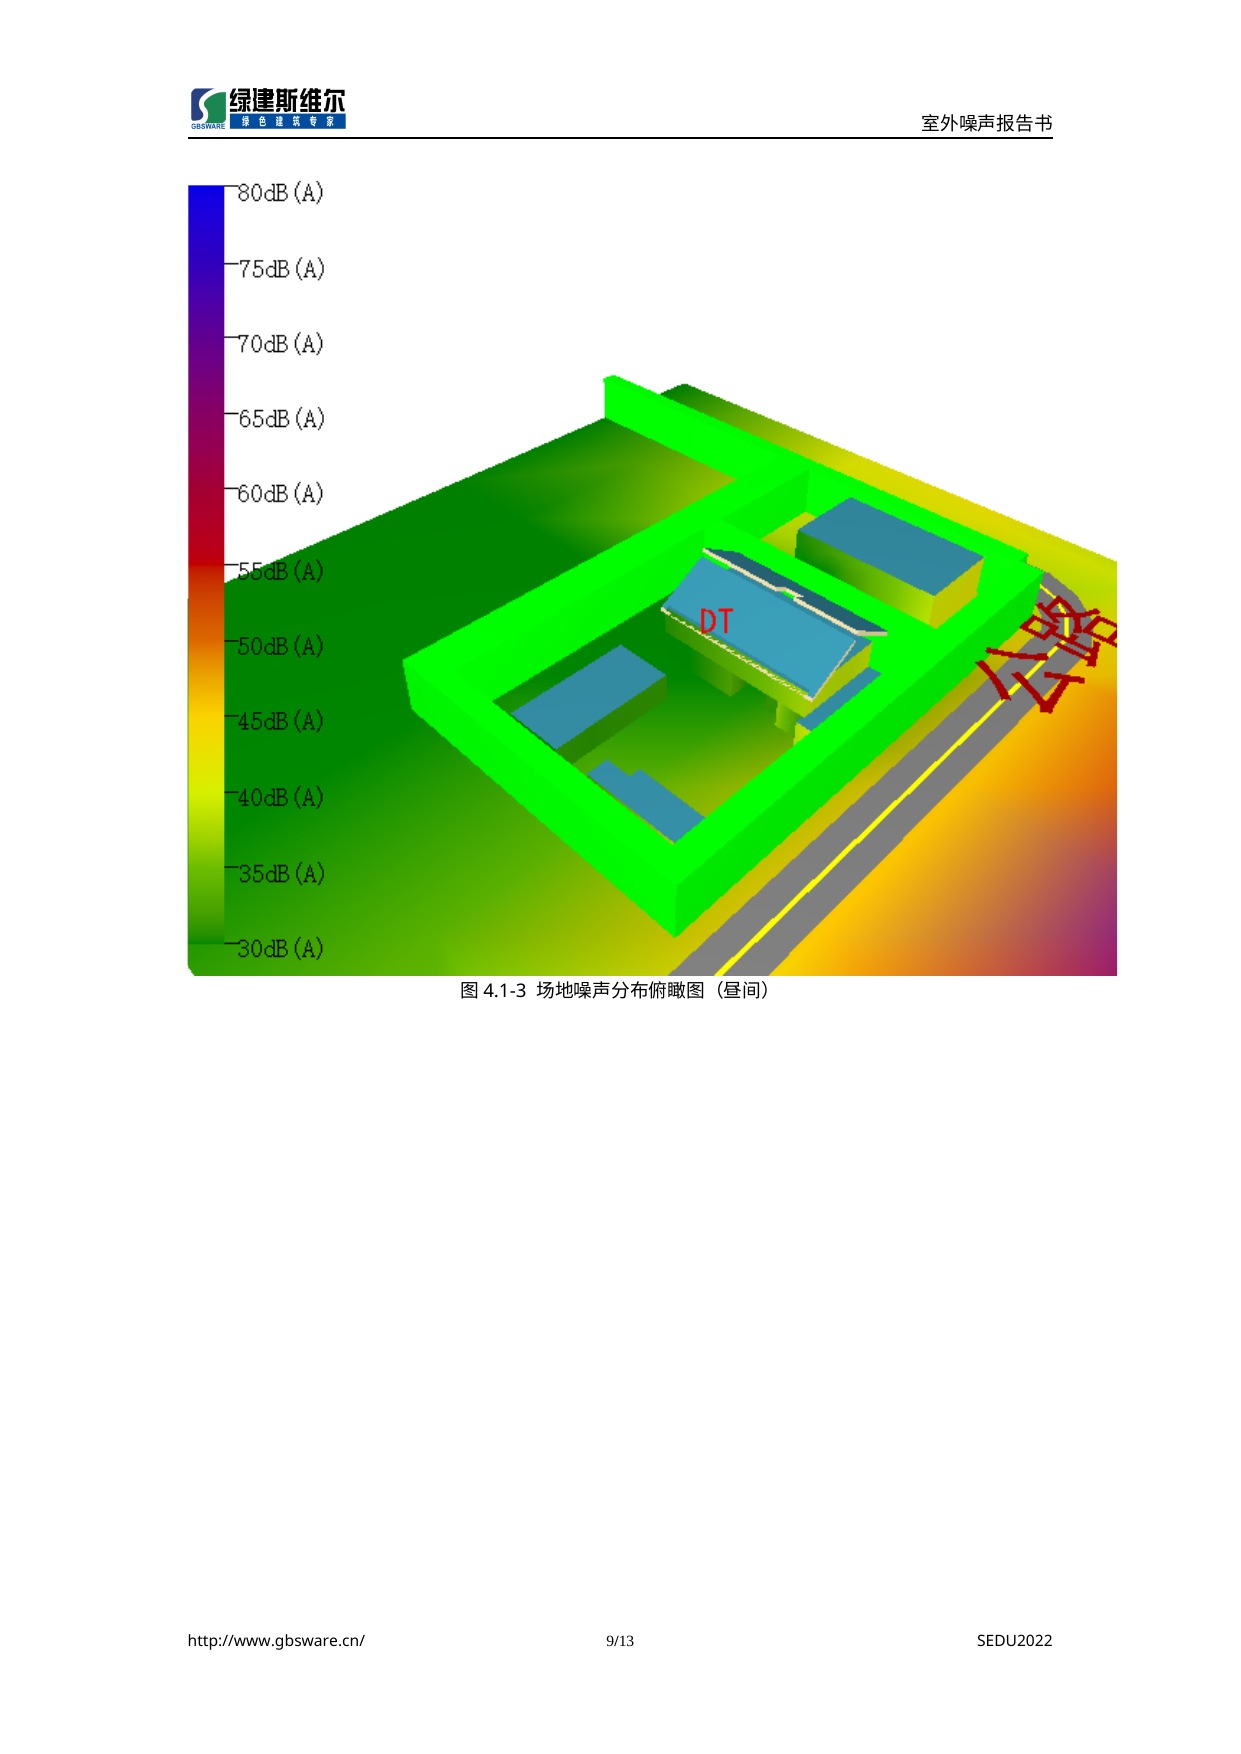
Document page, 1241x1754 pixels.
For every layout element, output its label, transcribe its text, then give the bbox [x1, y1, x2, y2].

picture [187, 88, 347, 130]
text 图4.1-3 场地噪声分布俯瞰图（昼间） [187, 976, 1053, 1003]
picture [187, 162, 1118, 976]
